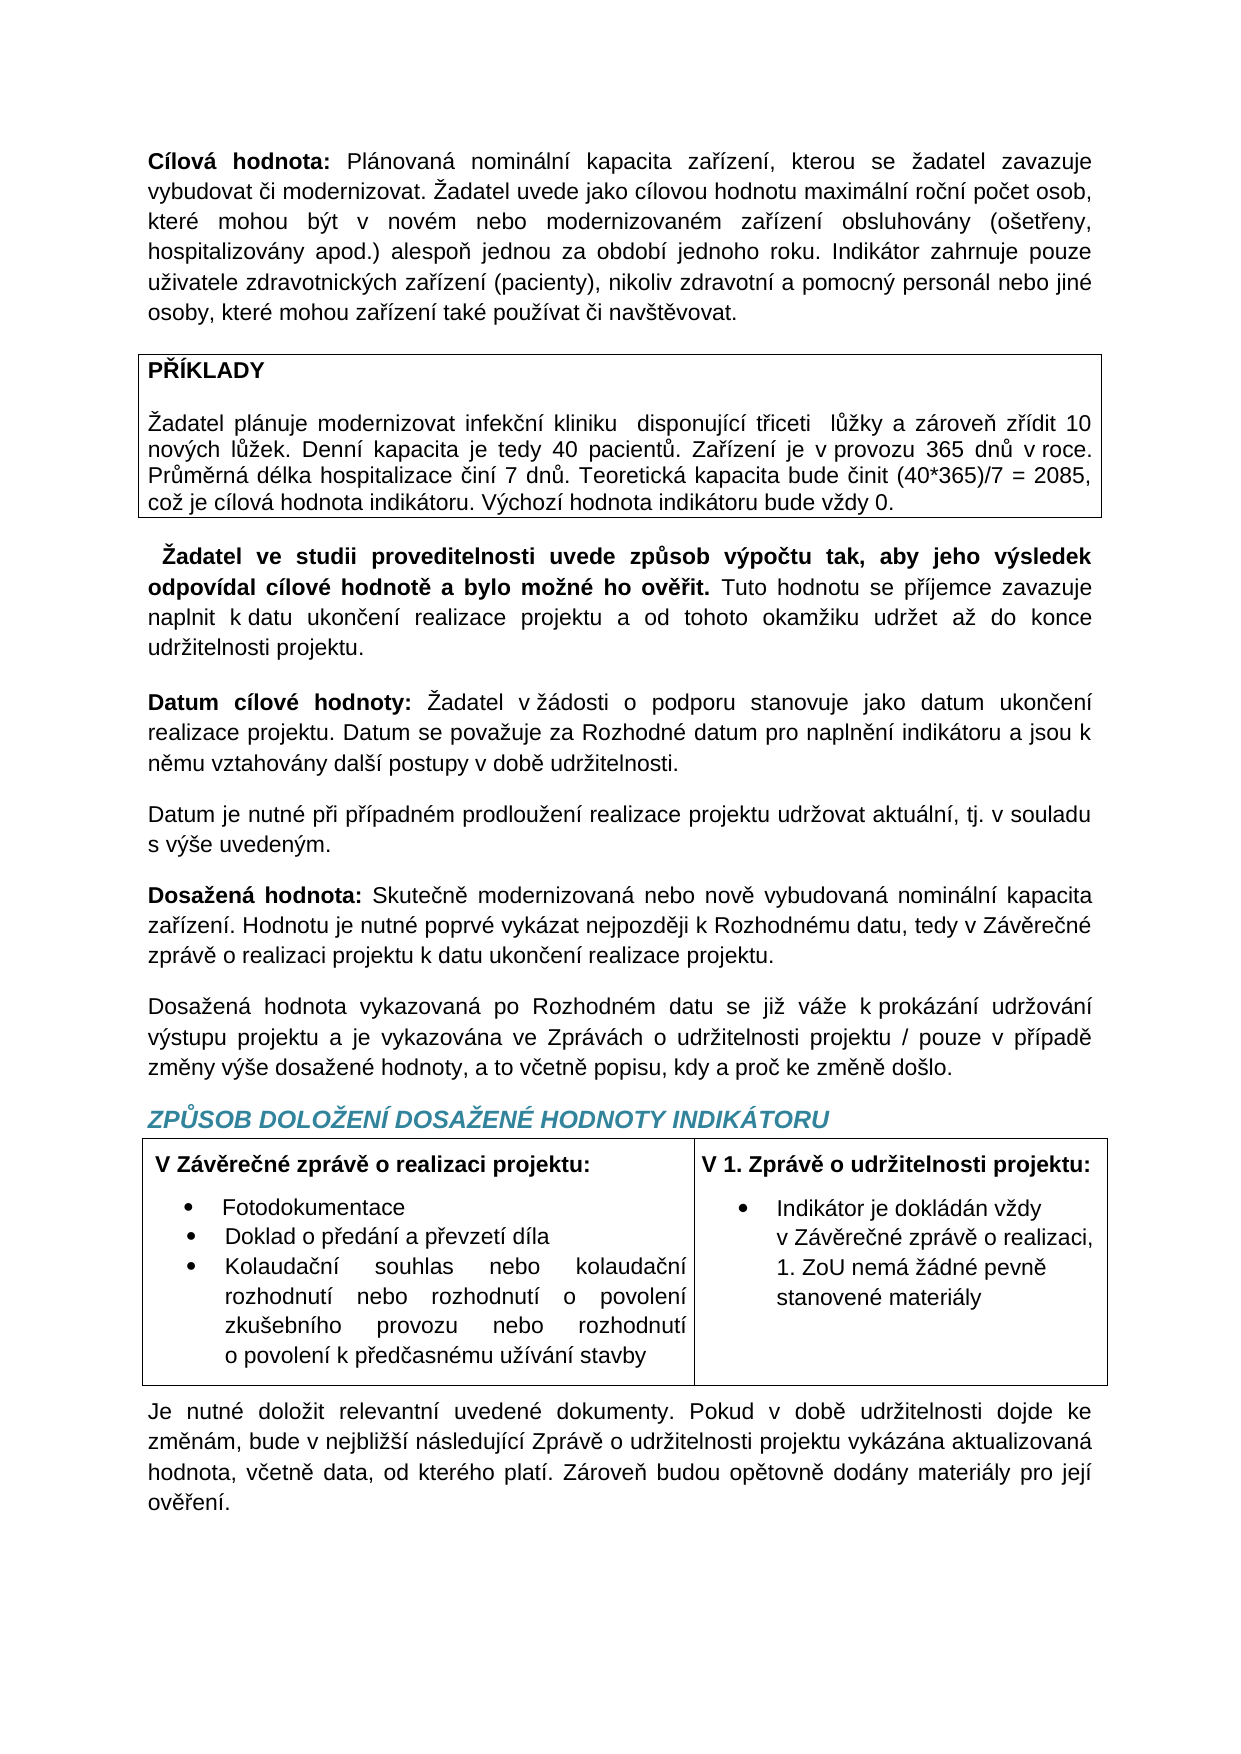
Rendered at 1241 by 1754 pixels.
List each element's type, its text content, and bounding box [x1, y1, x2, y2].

text Způsob doložení dosažené hodnoty indikátoru [148, 1105, 1092, 1133]
text Datum je nutné při případném prodloužení realizace projektu udržovat aktuální, tj. v souladu s výše uvedeným. [148, 801, 1092, 857]
text Dosažená hodnota: Skutečně modernizovaná nebo nově vybudovaná nominální kapacita zařízení. Hodnotu je nutné poprvé vykázat nejpozději k Rozhodnému datu, tedy v Závěrečné zprávě o realizaci projektu k datu ukončení realizace projektu. [148, 882, 1092, 969]
table_header V Závěrečné zprávě o realizaci projektu: Fotodokumentace Doklad o předání a převzetí díla Kolaudační souhlas nebo kolaudační rozhodnutí nebo rozhodnutí o povolení zkušebního provozu nebo rozhodnutí o povolení k předčasnému užívání stavby [143, 1139, 694, 1384]
text Je nutné doložit relevantní uvedené dokumenty. Pokud v době udržitelnosti dojde ke změnám, bude v nejbližší následující Zprávě o udržitelnosti projektu vykázána aktualizovaná hodnota, včetně data, od kterého platí. Zároveň budou opětovně dodány materiály pro její ověření. [148, 1398, 1092, 1515]
text Žadatel plánuje modernizovat infekční kliniku disponující třiceti lůžky a zároveň zřídit 10 nových lůžek. Denní kapacita je tedy 40 pacientů. Zařízení je v provozu 365 dnů v roce. Průměrná délka hospitalizace činí 7 dnů. Teoretická kapacita bude činit (40*365)/7 = 2085, což je cílová hodnota indikátoru. Výchozí hodnota indikátoru bude vždy 0. [139, 407, 1101, 517]
text Žadatel ve studii proveditelnosti uvede způsob výpočtu tak, aby jeho výsledek odpovídal cílové hodnotě a bylo možné ho ověřit. Tuto hodnotu se příjemce zavazuje naplnit k datu ukončení realizace projektu a od tohoto okamžiku udržet až do konce udržitelnosti projektu. [148, 543, 1092, 660]
text Datum cílové hodnoty: Žadatel v žádosti o podporu stanovuje jako datum ukončení realizace projektu. Datum se považuje za Rozhodné datum pro naplnění indikátoru a jsou k němu vztahovány další postupy v době udržitelnosti. [148, 689, 1092, 776]
text Cílová hodnota: Plánovaná nominální kapacita zařízení, kterou se žadatel zavazuje vybudovat či modernizovat. Žadatel uvede jako cílovou hodnotu maximální roční počet osob, které mohou být v novém nebo modernizovaném zařízení obsluhovány (ošetřeny, hospitalizovány apod.) alespoň jednou za období jednoho roku. Indikátor zahrnuje pouze uživatele zdravotnických zařízení (pacienty), nikoliv zdravotní a pomocný personál nebo jiné osoby, které mohou zařízení také používat či navštěvovat. [148, 148, 1092, 325]
text Dosažená hodnota vykazovaná po Rozhodném datu se již váže k prokázání udržování výstupu projektu a je vykazována ve Zprávách o udržitelnosti projektu / pouze v případě změny výše dosažené hodnoty, a to včetně popisu, kdy a proč ke změně došlo. [148, 993, 1092, 1080]
table_header V 1. Zprávě o udržitelnosti projektu: Indikátor je dokládán vždy v Závěrečné zprávě o realizaci, 1. ZoU nemá žádné pevně stanovené materiály [695, 1139, 1107, 1384]
text PŘÍKLADY [139, 355, 1101, 383]
